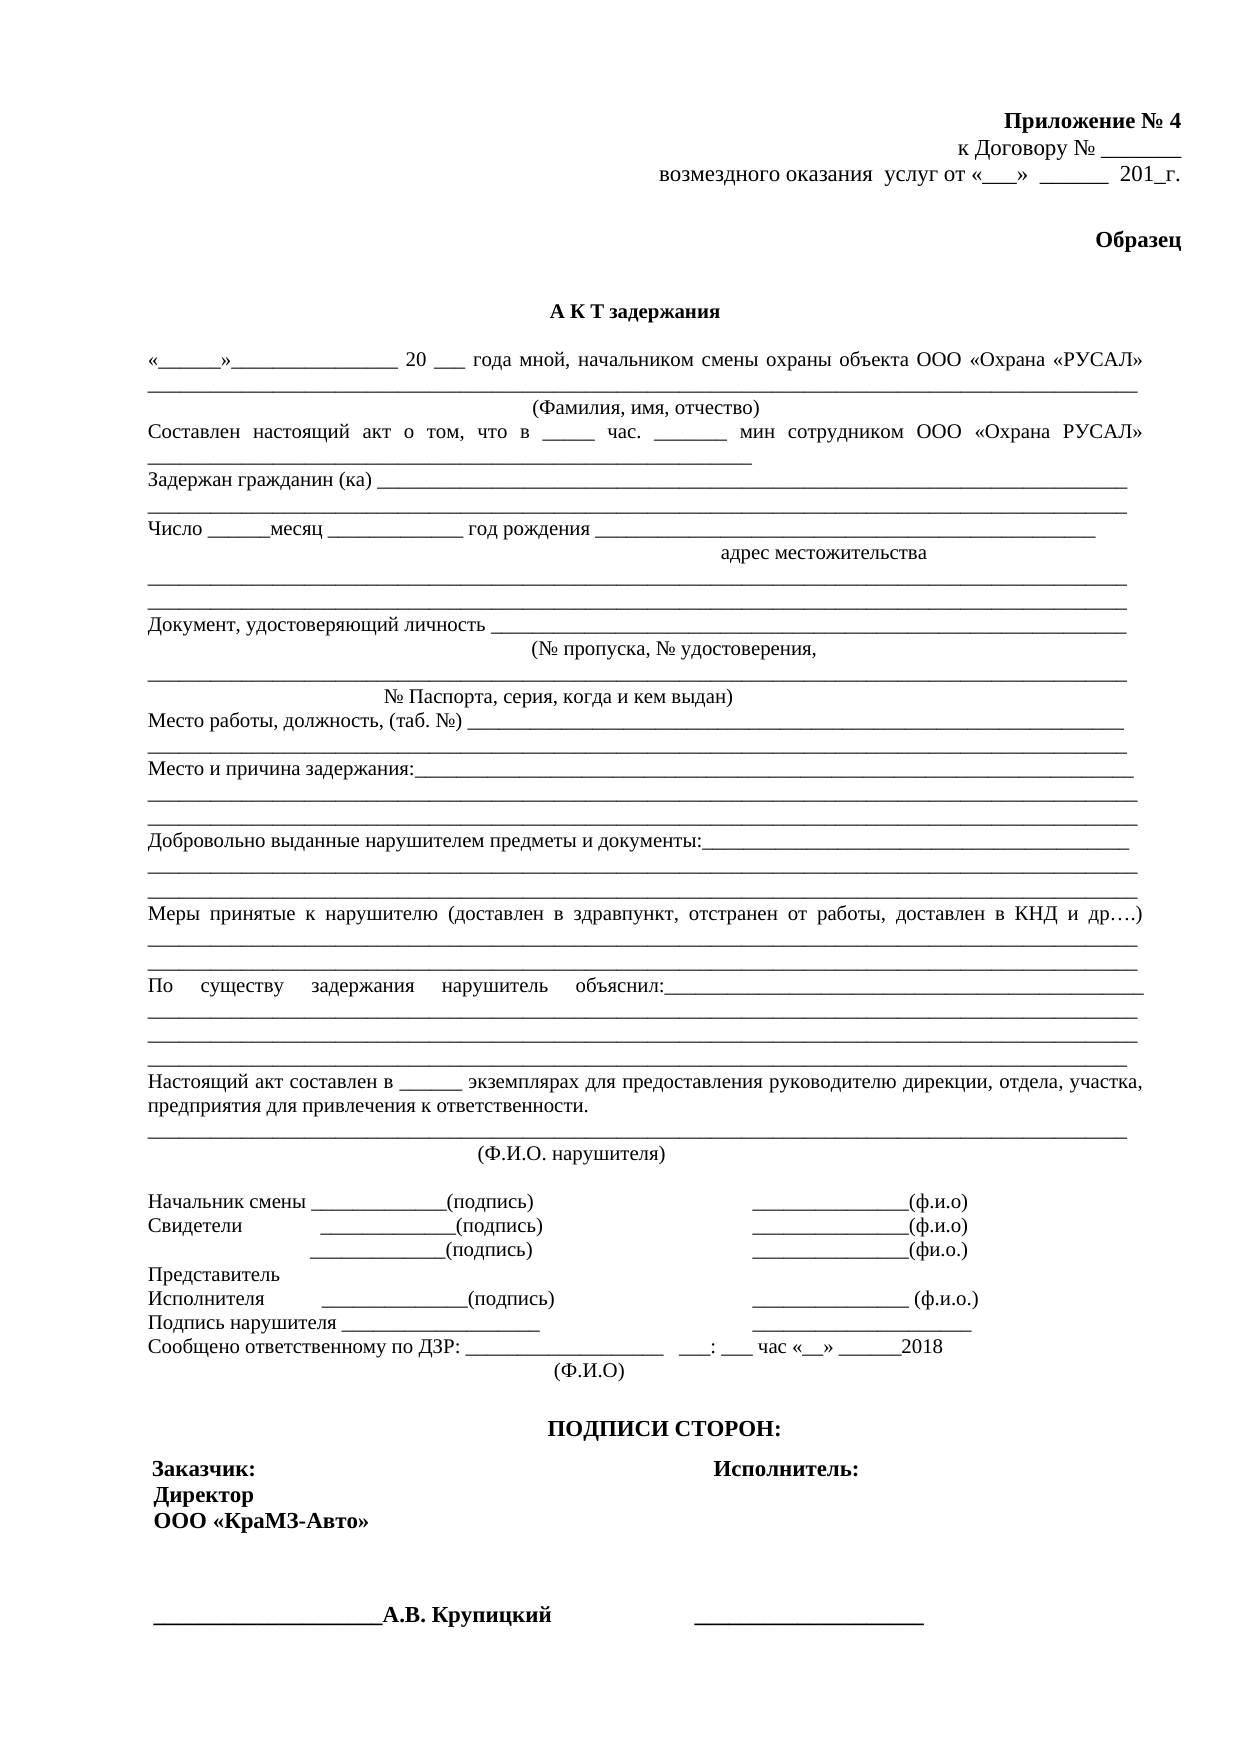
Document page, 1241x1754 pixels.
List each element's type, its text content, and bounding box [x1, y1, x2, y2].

text _______________________________________________________________________________________________ [89, 852, 1144, 876]
text Место и причина задержания:_____________________________________________________________________ [89, 756, 1144, 780]
text _______________________________________________________________________________________________ [89, 1021, 1144, 1045]
text Свидетели _____________(подпись) _______________(ф.и.о) [89, 1213, 1144, 1237]
text _______________________________________________________________________________________________ [89, 780, 1144, 804]
text Документ, удостоверяющий личность _____________________________________________________________ [89, 612, 1144, 636]
text ______________________________________________________________________________________________ [89, 1045, 1144, 1069]
text Представитель [89, 1261, 1144, 1286]
table_header Заказчик: [70, 1455, 620, 1481]
text Добровольно выданные нарушителем предметы и документы:_________________________________________ [89, 828, 1144, 852]
text ООО «КраМЗ-Авто» [89, 1507, 1181, 1534]
text Составлен настоящий акт о том, что в _____ час. _______ мин сотрудником ООО «Охрана РУСАЛ» __________________________________________________________ [148, 419, 1144, 467]
text ____________________А.В. Крупицкий ____________________ [89, 1601, 1181, 1627]
text Место работы, должность, (таб. №) _______________________________________________________________ [89, 708, 1144, 732]
table_header Исполнитель: [620, 1455, 1072, 1481]
text (Ф.И.О. нарушителя) [89, 1141, 1144, 1165]
text Директор [89, 1481, 1181, 1507]
text Задержан гражданин (ка) ________________________________________________________________________ [89, 467, 1144, 491]
text _______________________________________________________________________________________________ [89, 949, 1144, 973]
text _______________________________________________________________________________________________ [89, 876, 1144, 901]
text к Договору № _______ [89, 134, 1181, 160]
text возмездного оказания услуг от «___» ______ 201_г. [89, 160, 1181, 186]
text А К Т задержания [89, 265, 1181, 323]
text ПОДПИСИ СТОРОН: [89, 1415, 1181, 1442]
text Исполнителя ______________(подпись) _______________ (ф.и.о.) [89, 1286, 1144, 1309]
text _______________________________________________________________________________________________ [89, 804, 1144, 828]
text ______________________________________________________________________________________________ [89, 732, 1144, 756]
text адрес местожительства [89, 539, 1144, 564]
text ______________________________________________________________________________________________ [89, 491, 1144, 516]
text «______»________________ 20 ___ года мной, начальником смены охраны объекта ООО «Охрана «РУСАЛ» _______________________________________________________________________________________________ [148, 347, 1144, 395]
text Образец [89, 226, 1181, 252]
text Сообщено ответственному по ДЗР: ___________________ ___: ___ час «__» ______2018 [89, 1334, 1181, 1358]
text ______________________________________________________________________________________________ [89, 660, 1144, 684]
text (Фамилия, имя, отчество) [89, 395, 1144, 419]
text ______________________________________________________________________________________________ [89, 1117, 1144, 1141]
text Число ______месяц _____________ год рождения ________________________________________________ [89, 516, 1144, 539]
text _____________(подпись) _______________(фи.о.) [89, 1237, 1144, 1261]
text Подпись нарушителя ___________________ _____________________ [89, 1309, 1144, 1334]
text По существу задержания нарушитель объяснил:______________________________________________ _______________________________________________________________________________________________ [148, 973, 1144, 1021]
text ______________________________________________________________________________________________ [89, 564, 1144, 588]
text ______________________________________________________________________________________________ [89, 588, 1144, 612]
text Приложение № 4 [89, 107, 1181, 134]
text (Ф.И.О) [89, 1358, 1181, 1382]
text № Паспорта, серия, когда и кем выдан) [89, 684, 1144, 708]
text (№ пропуска, № удостоверения, [89, 636, 1144, 660]
text Начальник смены _____________(подпись) _______________(ф.и.о) [89, 1189, 1144, 1213]
text Меры принятые к нарушителю (доставлен в здравпункт, отстранен от работы, доставлен в КНД и др….) _______________________________________________________________________________________________ [148, 901, 1144, 949]
text Настоящий акт составлен в ______ экземплярах для предоставления руководителю дирекции, отдела, участка, предприятия для привлечения к ответственности. [148, 1069, 1144, 1117]
